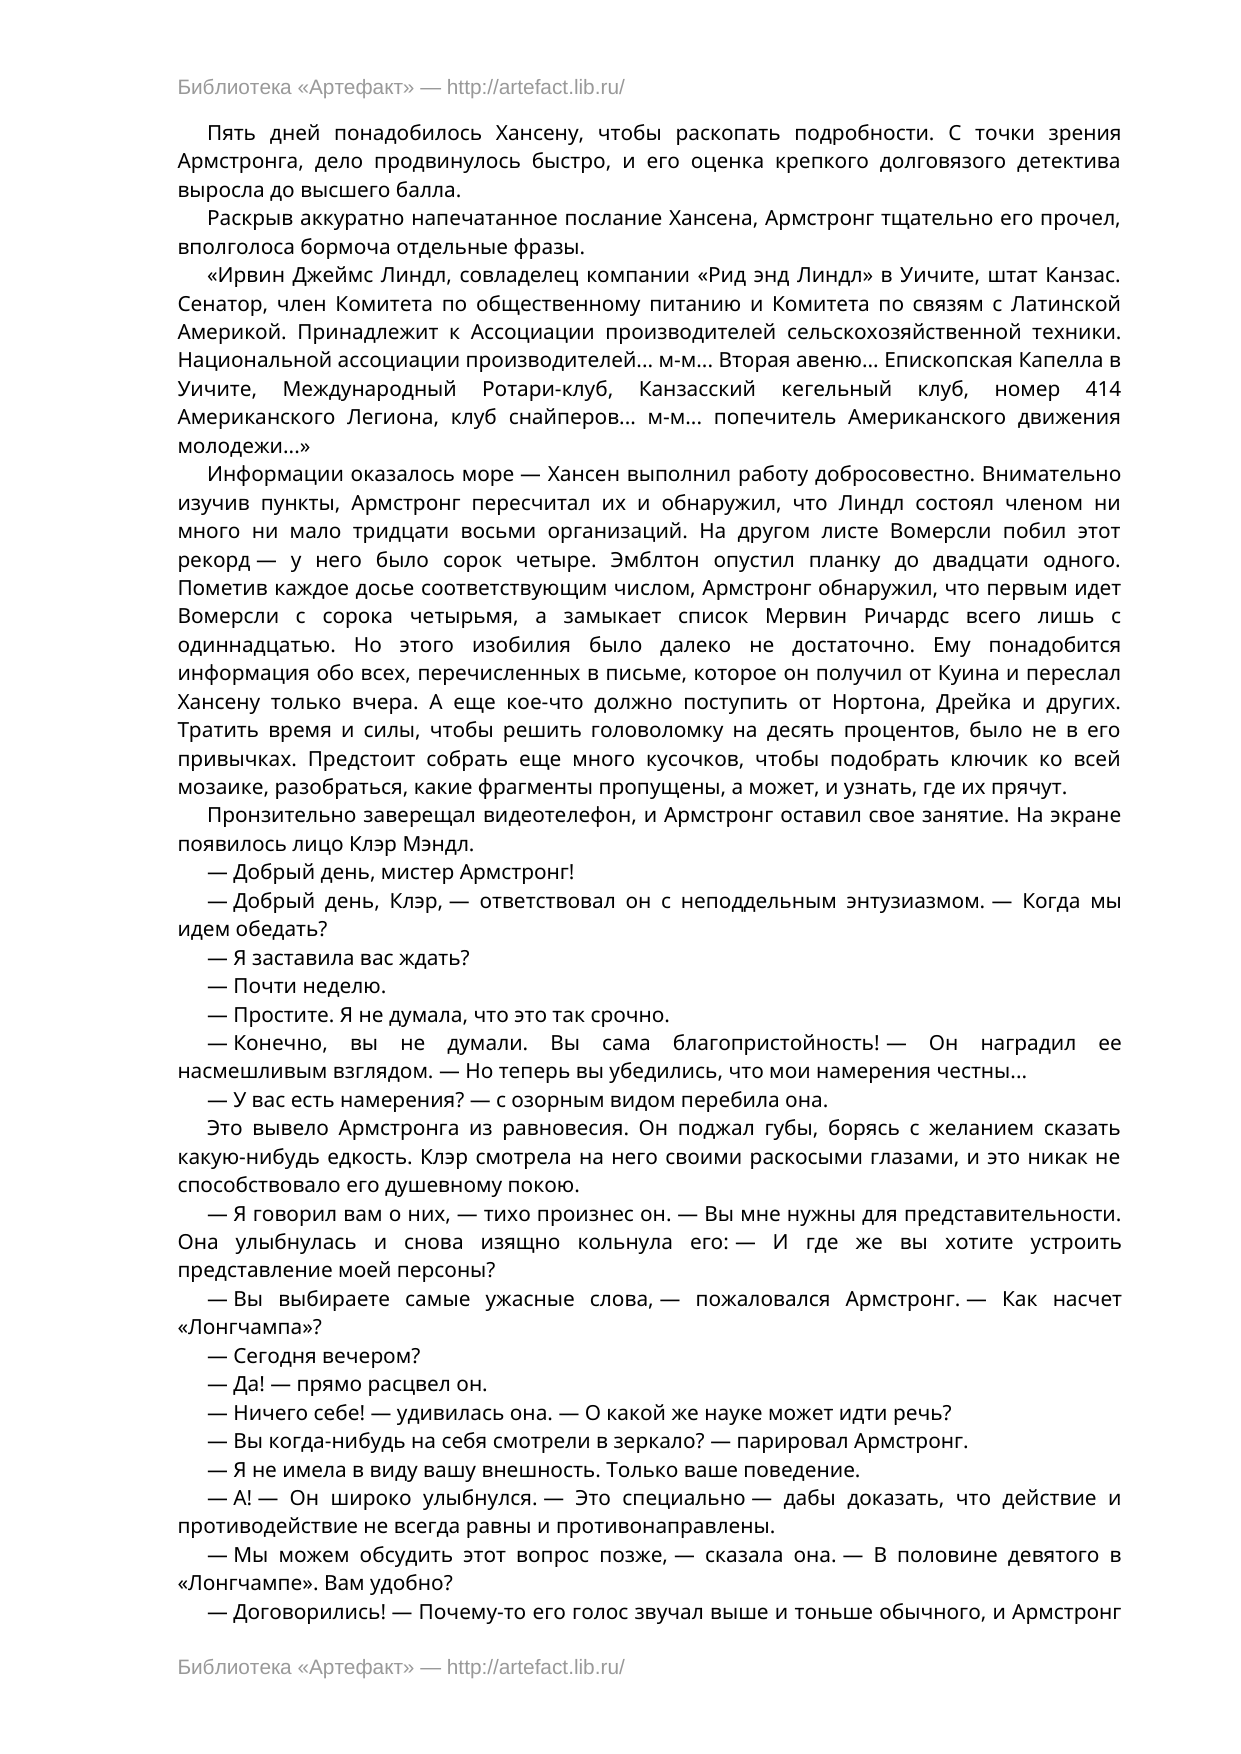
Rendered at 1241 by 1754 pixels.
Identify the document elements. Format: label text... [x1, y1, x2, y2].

text — Вы выбираете самые ужасные слова, — пожаловался Армстронг. — Как насчет «Лонгчампа»? [177, 1284, 1122, 1341]
text — Я заставила вас ждать? [177, 943, 1122, 971]
text Это вывело Армстронга из равновесия. Он поджал губы, борясь с желанием сказать какую-нибудь едкость. Клэр смотрела на него своими раскосыми глазами, и это никак не способствовало его душевному покою. [177, 1113, 1122, 1199]
text — А! — Он широко улыбнулся. — Это специально — дабы доказать, что действие и противодействие не всегда равны и противонаправлены. [177, 1483, 1122, 1540]
text — Добрый день, Клэр, — ответствовал он с неподдельным энтузиазмом. — Когда мы идем обедать? [177, 886, 1122, 943]
text Пронзительно заверещал видеотелефон, и Армстронг оставил свое занятие. На экране появилось лицо Клэр Мэндл. [177, 801, 1122, 857]
text — Сегодня вечером? [177, 1341, 1122, 1369]
text — Конечно, вы не думали. Вы сама благопристойность! — Он наградил ее насмешливым взглядом. — Но теперь вы убедились, что мои намерения честны... [177, 1028, 1122, 1085]
text «Ирвин Джеймс Линдл, совладелец компании «Рид энд Линдл» в Уичите, штат Канзас. Сенатор, член Комитета по общественному питанию и Комитета по связям с Латинской Америкой. Принадлежит к Ассоциации производителей сельскохозяйственной техники. Национальной ассоциации производителей... м-м... Вторая авеню... Епископская Капелла в Уичите, Международный Ротари-клуб, Канзасский кегельный клуб, номер 414 Американского Легиона, клуб снайперов... м-м... попечитель Американского движения молодежи...» [177, 260, 1122, 459]
text — Добрый день, мистер Армстронг! [177, 857, 1122, 886]
text — Вы когда-нибудь на себя смотрели в зеркало? — парировал Армстронг. [177, 1426, 1122, 1455]
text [177, 1597, 1122, 1625]
text — Почти неделю. [177, 971, 1122, 1000]
text Пять дней понадобилось Хансену, чтобы раскопать подробности. С точки зрения Армстронга, дело продвинулось быстро, и его оценка крепкого долговязого детектива выросла до высшего балла. [177, 118, 1122, 203]
text — Ничего себе! — удивилась она. — О какой же науке может идти речь? [177, 1398, 1122, 1426]
text — У вас есть намерения? — с озорным видом перебила она. [177, 1085, 1122, 1113]
text — Я не имела в виду вашу внешность. Только ваше поведение. [177, 1455, 1122, 1483]
text Информации оказалось море — Хансен выполнил работу добросовестно. Внимательно изучив пункты, Армстронг пересчитал их и обнаружил, что Линдл состоял членом ни много ни мало тридцати восьми организаций. На другом листе Вомерсли побил этот рекорд — у него было сорок четыре. Эмблтон опустил планку до двадцати одного. Пометив каждое досье соответствующим числом, Армстронг обнаружил, что первым идет Вомерсли с сорока четырьмя, а замыкает список Мервин Ричардс всего лишь с одиннадцатью. Но этого изобилия было далеко не достаточно. Ему понадобится информация обо всех, перечисленных в письме, которое он получил от Куина и переслал Хансену только вчера. А еще кое-что должно поступить от Нортона, Дрейка и других. Тратить время и силы, чтобы решить головоломку на десять процентов, было не в его привычках. Предстоит собрать еще много кусочков, чтобы подобрать ключик ко всей мозаике, разобраться, какие фрагменты пропущены, а может, и узнать, где их прячут. [177, 459, 1122, 801]
text — Мы можем обсудить этот вопрос позже, — сказала она. — В половине девятого в «Лонгчампе». Вам удобно? [177, 1540, 1122, 1597]
text — Простите. Я не думала, что это так срочно. [177, 1000, 1122, 1028]
text Раскрыв аккуратно напечатанное послание Хансена, Армстронг тщательно его прочел, вполголоса бормоча отдельные фразы. [177, 203, 1122, 260]
text — Я говорил вам о них, — тихо произнес он. — Вы мне нужны для представительности. Она улыбнулась и снова изящно кольнула его: — И где же вы хотите устроить представление моей персоны? [177, 1199, 1122, 1284]
text — Да! — прямо расцвел он. [177, 1369, 1122, 1398]
